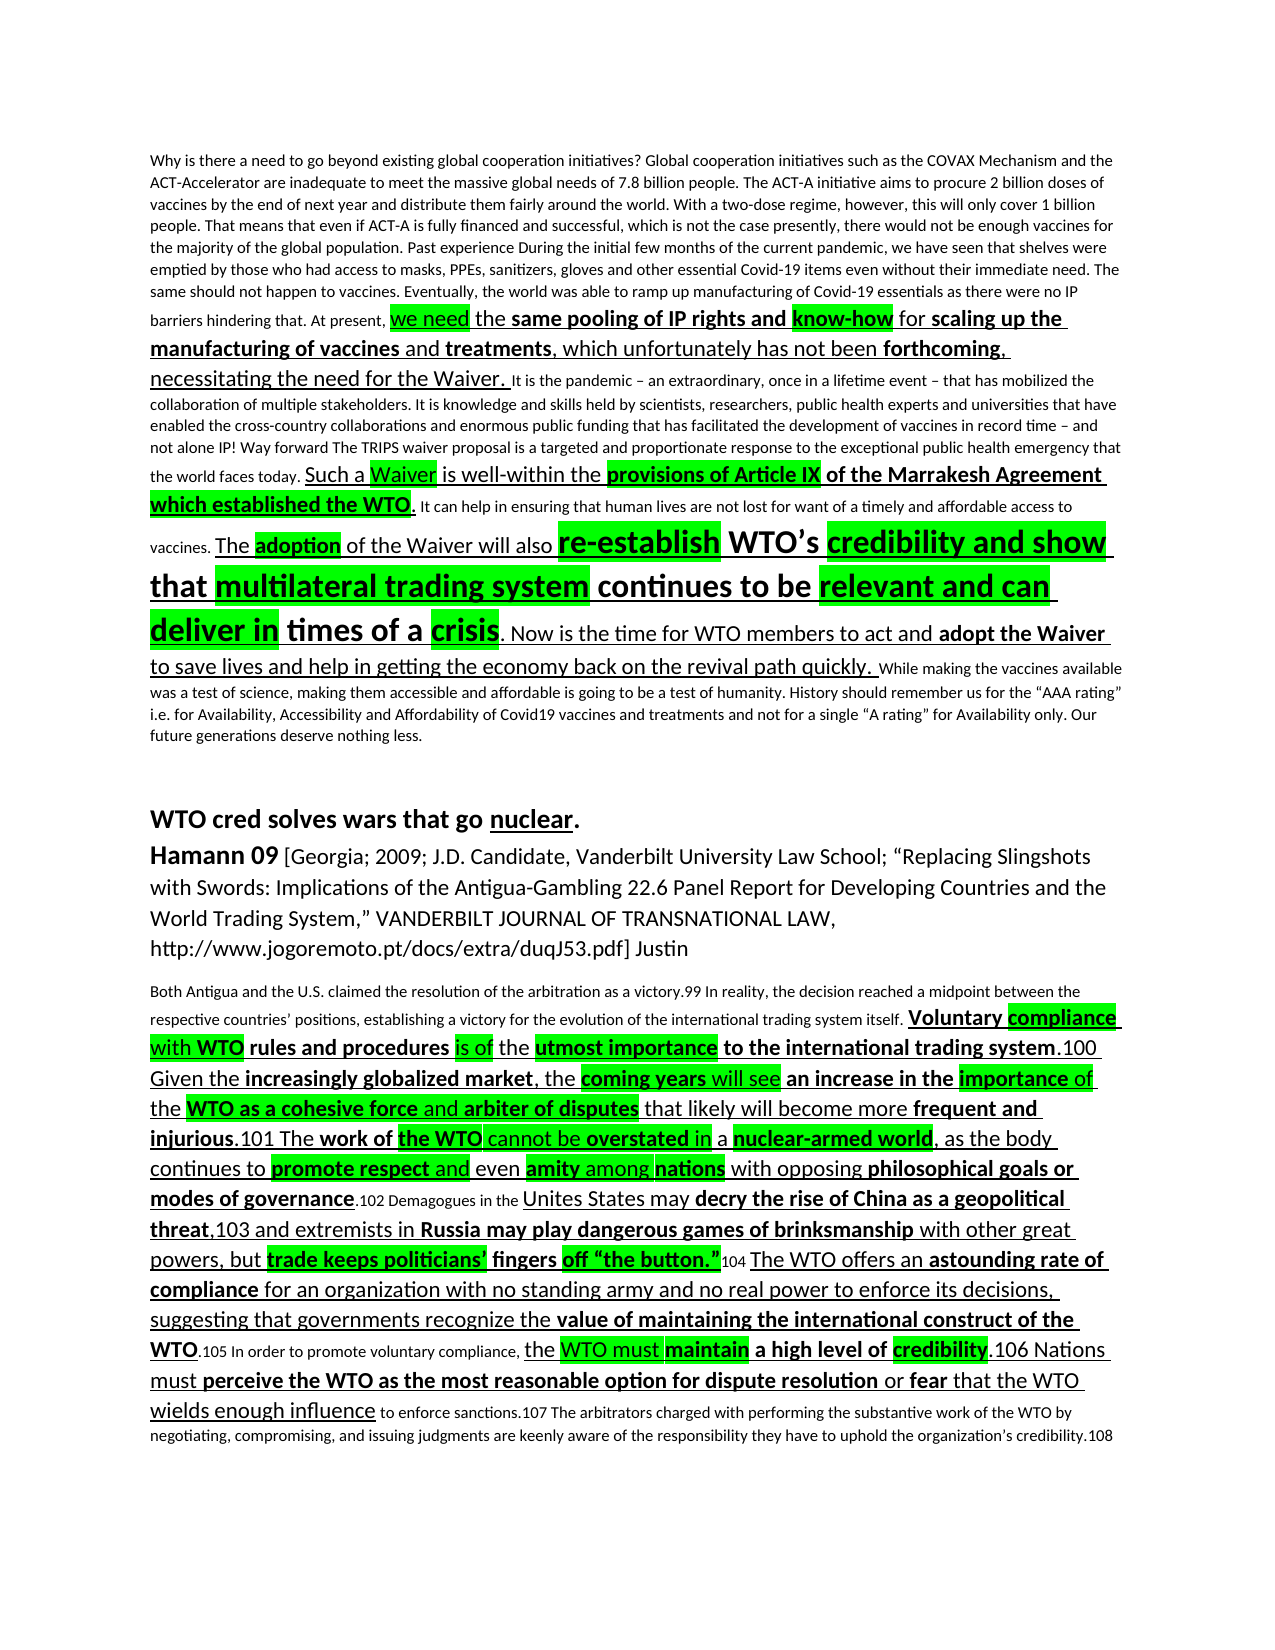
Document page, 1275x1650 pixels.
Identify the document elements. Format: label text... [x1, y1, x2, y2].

subtitle WTO cred solves wars that go nuclear. [150, 803, 1125, 836]
text Hamann 09 [Georgia; 2009; J.D. Candidate, Vanderbilt University Law School; “Replacing Slingshots with Swords: Implications of the Antigua-Gambling 22.6 Panel Report for Developing Countries and the World Trading System,” VANDERBILT JOURNAL OF TRANSNATIONAL LAW, http://www.jogoremoto.pt/docs/extra/duqJ53.pdf] Justin [150, 838, 1125, 962]
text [150, 150, 1125, 746]
text Both Antigua and the U.S. claimed the resolution of the arbitration as a victory.99 In reality, the decision reached a midpoint between the respective countries’ positions, establishing a victory for the evolution of the international trading system itself. Voluntary compliance with WTO rules and procedures is of the utmost importance to the international trading system.100 Given the increasingly globalized market, the coming years will see an increase in the importance of the WTO as a cohesive force and arbiter of disputes that likely will become more frequent and injurious.101 The work of the WTO cannot be overstated in a nuclear-armed world, as the body continues to promote respect and even amity among nations with opposing philosophical goals or modes of governance.102 Demagogues in the Unites States may decry the rise of China as a geopolitical threat,103 and extremists in Russia may play dangerous games of brinksmanship with other great powers, but trade keeps politicians’ fingers off “the button.”104 The WTO offers an astounding rate of compliance for an organization with no standing army and no real power to enforce its decisions, suggesting that governments recognize the value of maintaining the international construct of the WTO.105 In order to promote voluntary compliance, the WTO must maintain a high level of credibility.106 Nations must perceive the WTO as the most reasonable option for dispute resolution or fear that the WTO wields enough influence to enforce sanctions.107 The arbitrators charged with performing the substantive work of the WTO by negotiating, compromising, and issuing judgments are keenly aware of the responsibility they have to uphold the organization’s credibility.108 [150, 981, 1125, 1446]
